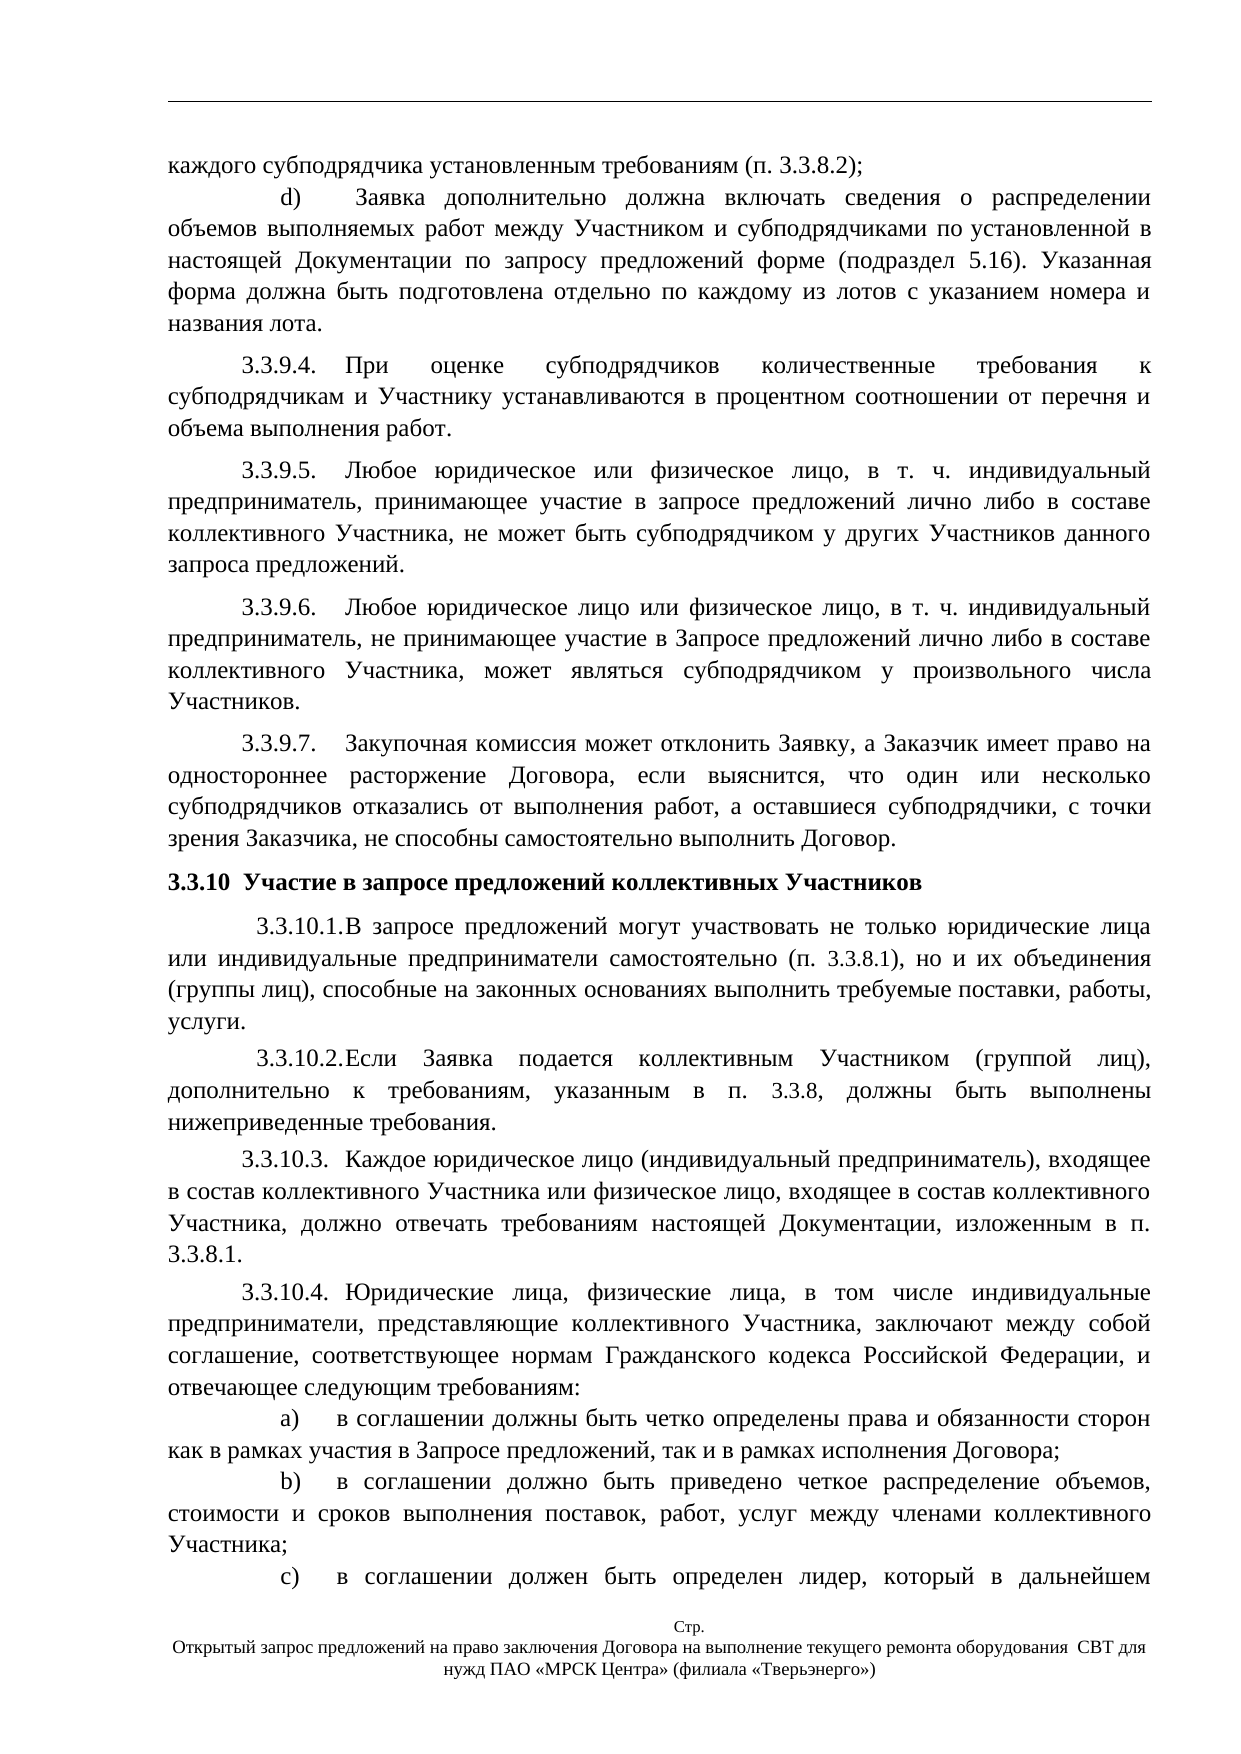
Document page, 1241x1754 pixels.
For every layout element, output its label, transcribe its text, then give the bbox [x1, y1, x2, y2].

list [168, 1561, 1152, 1590]
list В запросе предложений могут участвовать не только юридические лица или индивидуальные предприниматели самостоятельно (п. 3.3.8.1), но и их объединения (группы лиц), способные на законных основаниях выполнить требуемые поставки, работы, услуги. [168, 911, 1152, 1034]
list Любое юридическое или физическое лицо, в т. ч. индивидуальный предприниматель, принимающее участие в запросе предложений лично либо в составе коллективного Участника, не может быть субподрядчиком у других Участников данного запроса предложений. [168, 455, 1152, 578]
list При оценке субподрядчиков количественные требования к субподрядчикам и Участнику устанавливаются в процентном соотношении от перечня и объема выполнения работ. [168, 350, 1152, 442]
list Юридические лица, физические лица, в том числе индивидуальные предприниматели, представляющие коллективного Участника, заключают между собой соглашение, соответствующее нормам Гражданского кодекса Российской Федерации, и отвечающее следующим требованиям: [168, 1277, 1152, 1400]
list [168, 150, 1152, 179]
list Заявка дополнительно должна включать сведения о распределении объемов выполняемых работ между Участником и субподрядчиками по установленной в настоящей Документации по запросу предложений форме (подраздел 5.16). Указанная форма должна быть подготовлена отдельно по каждому из лотов с указанием номера и названия лота. [168, 182, 1152, 337]
subtitle Участие в запросе предложений коллективных Участников [168, 867, 1152, 896]
list Любое юридическое лицо или физическое лицо, в т. ч. индивидуальный предприниматель, не принимающее участие в Запросе предложений лично либо в составе коллективного Участника, может являться субподрядчиком у произвольного числа Участников. [168, 592, 1152, 715]
list в соглашении должны быть четко определены права и обязанности сторон как в рамках участия в Запросе предложений, так и в рамках исполнения Договора; [168, 1403, 1152, 1463]
list Закупочная комиссия может отклонить Заявку, а Заказчик имеет право на одностороннее расторжение Договора, если выяснится, что один или несколько субподрядчиков отказались от выполнения работ, а оставшиеся субподрядчики, с точки зрения Заказчика, не способны самостоятельно выполнить Договор. [168, 728, 1152, 852]
list Если Заявка подается коллективным Участником (группой лиц), дополнительно к требованиям, указанным в п. 3.3.8, должны быть выполнены нижеприведенные требования. [168, 1043, 1152, 1135]
list в соглашении должно быть приведено четкое распределение объемов, стоимости и сроков выполнения поставок, работ, услуг между членами коллективного Участника; [168, 1466, 1152, 1558]
list Каждое юридическое лицо (индивидуальный предприниматель), входящее в состав коллективного Участника или физическое лицо, входящее в состав коллективного Участника, должно отвечать требованиям настоящей Документации, изложенным в п. 3.3.8.1. [168, 1144, 1152, 1268]
